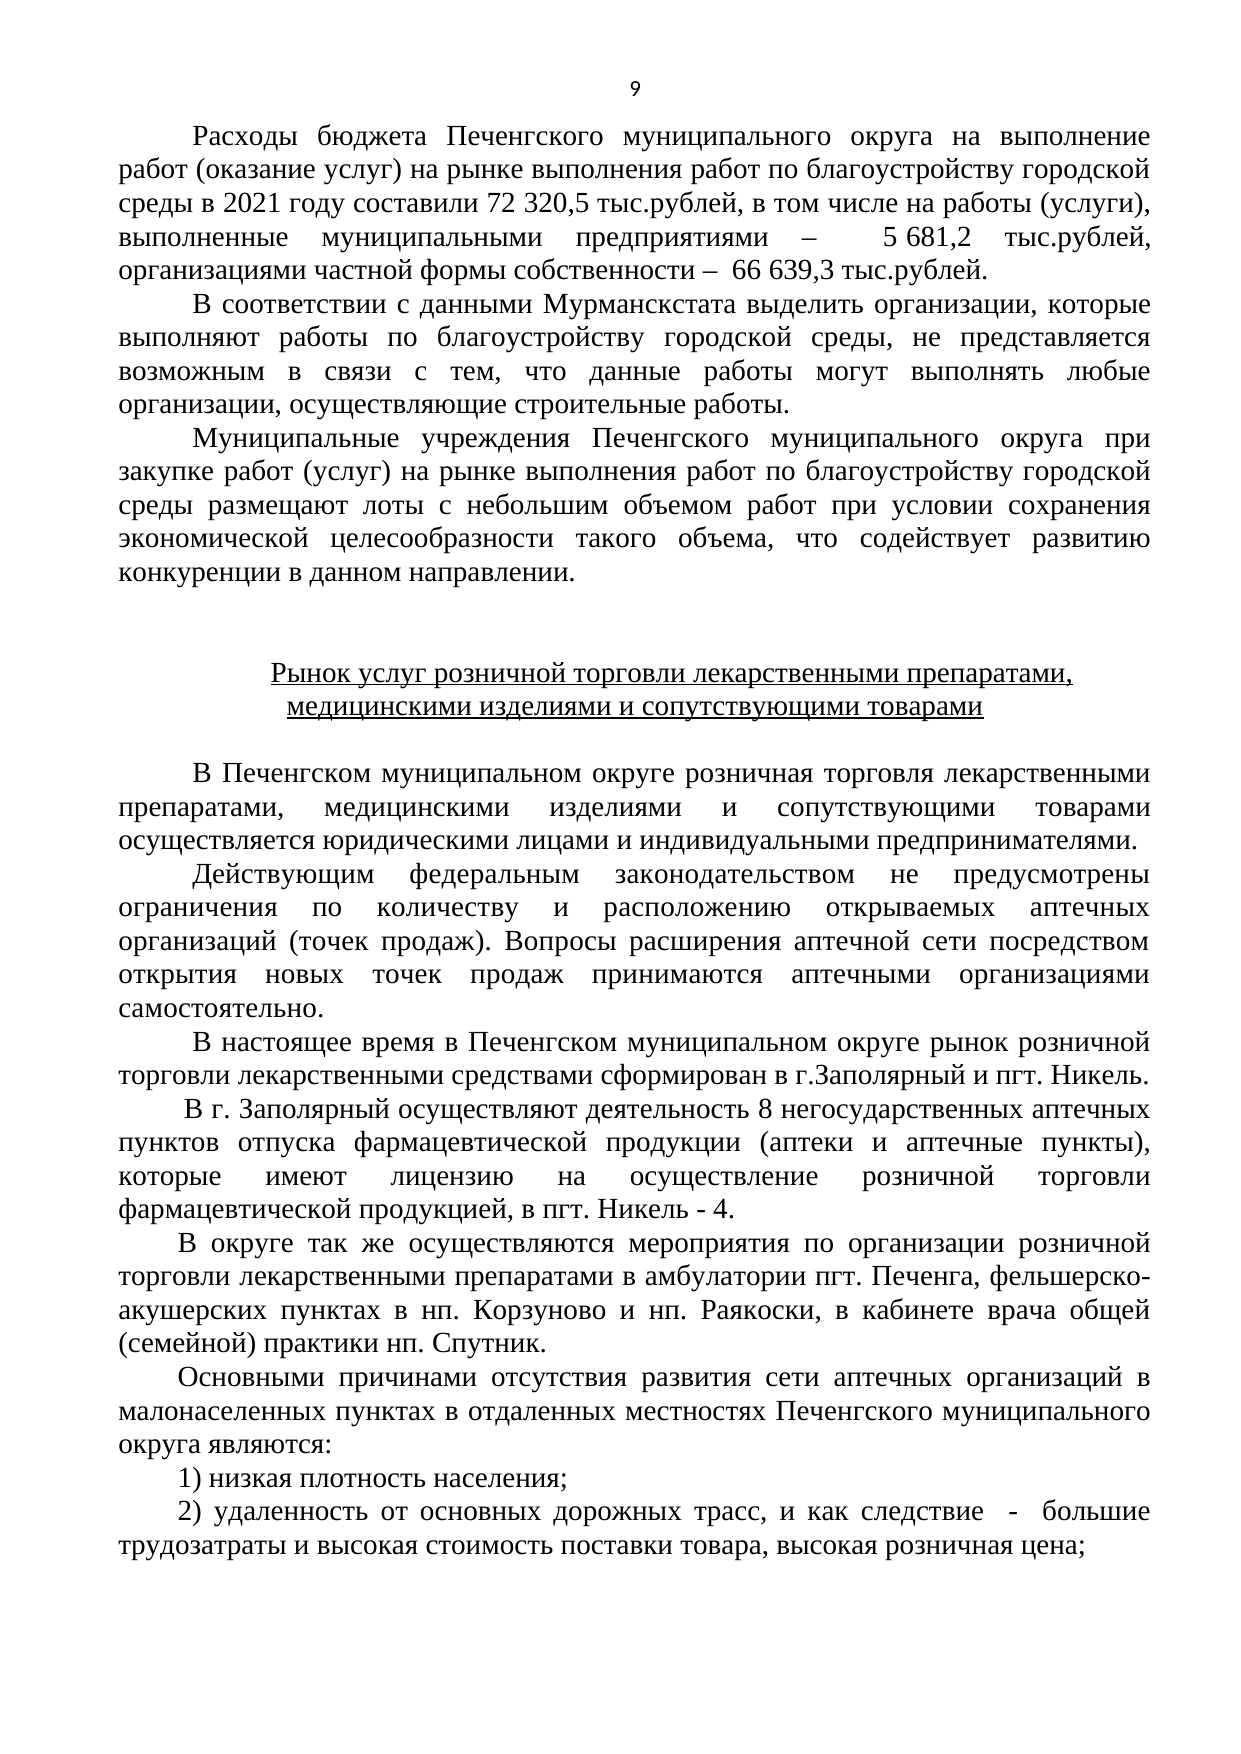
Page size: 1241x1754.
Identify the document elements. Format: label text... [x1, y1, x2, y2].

text В соответствии с данными Мурманскстата выделить организации, которые выполняют работы по благоустройству городской среды, не представляется возможным в связи с тем, что данные работы могут выполнять любые организации, осуществляющие строительные работы. [118, 286, 1152, 420]
text В Печенгском муниципальном округе розничная торговля лекарственными препаратами, медицинскими изделиями и сопутствующими товарами осуществляется юридическими лицами и индивидуальными предпринимателями. [118, 755, 1152, 856]
text Расходы бюджета Печенгского муниципального округа на выполнение работ (оказание услуг) на рынке выполнения работ по благоустройству городской среды в 2021 году составили 72 320,5 тыс.рублей, в том числе на работы (услуги), выполненные муниципальными предприятиями – 5 681,2 тыс.рублей, организациями частной формы собственности – 66 639,3 тыс.рублей. [118, 118, 1152, 286]
text В г. Заполярный осуществляют деятельность 8 негосударственных аптечных пунктов отпуска фармацевтической продукции (аптеки и аптечные пункты), которые имеют лицензию на осуществление розничной торговли фармацевтической продукцией, в пгт. Никель - 4. [118, 1091, 1152, 1225]
text Действующим федеральным законодательством не предусмотрены ограничения по количеству и расположению открываемых аптечных организаций (точек продаж). Вопросы расширения аптечной сети посредством открытия новых точек продаж принимаются аптечными организациями самостоятельно. [118, 856, 1152, 1024]
text 1) низкая плотность населения; [118, 1460, 1152, 1493]
text Рынок услуг розничной торговли лекарственными препаратами, медицинскими изделиями и сопутствующими товарами [118, 655, 1152, 722]
text 2) удаленность от основных дорожных трасс, и как следствие - большие трудозатраты и высокая стоимость поставки товара, высокая розничная цена; [118, 1493, 1152, 1560]
text Муниципальные учреждения Печенгского муниципального округа при закупке работ (услуг) на рынке выполнения работ по благоустройству городской среды размещают лоты с небольшим объемом работ при условии сохранения экономической целесообразности такого объема, что содействует развитию конкуренции в данном направлении. [118, 420, 1152, 588]
text В настоящее время в Печенгском муниципальном округе рынок розничной торговли лекарственными средствами сформирован в г.Заполярный и пгт. Никель. [118, 1024, 1152, 1091]
text Основными причинами отсутствия развития сети аптечных организаций в малонаселенных пунктах в отдаленных местностях Печенгского муниципального округа являются: [118, 1359, 1152, 1460]
text В округе так же осуществляются мероприятия по организации розничной торговли лекарственными препаратами в амбулатории пгт. Печенга, фельшерско-акушерских пунктах в нп. Корзуново и нп. Раякоски, в кабинете врача общей (семейной) практики нп. Спутник. [118, 1225, 1152, 1359]
